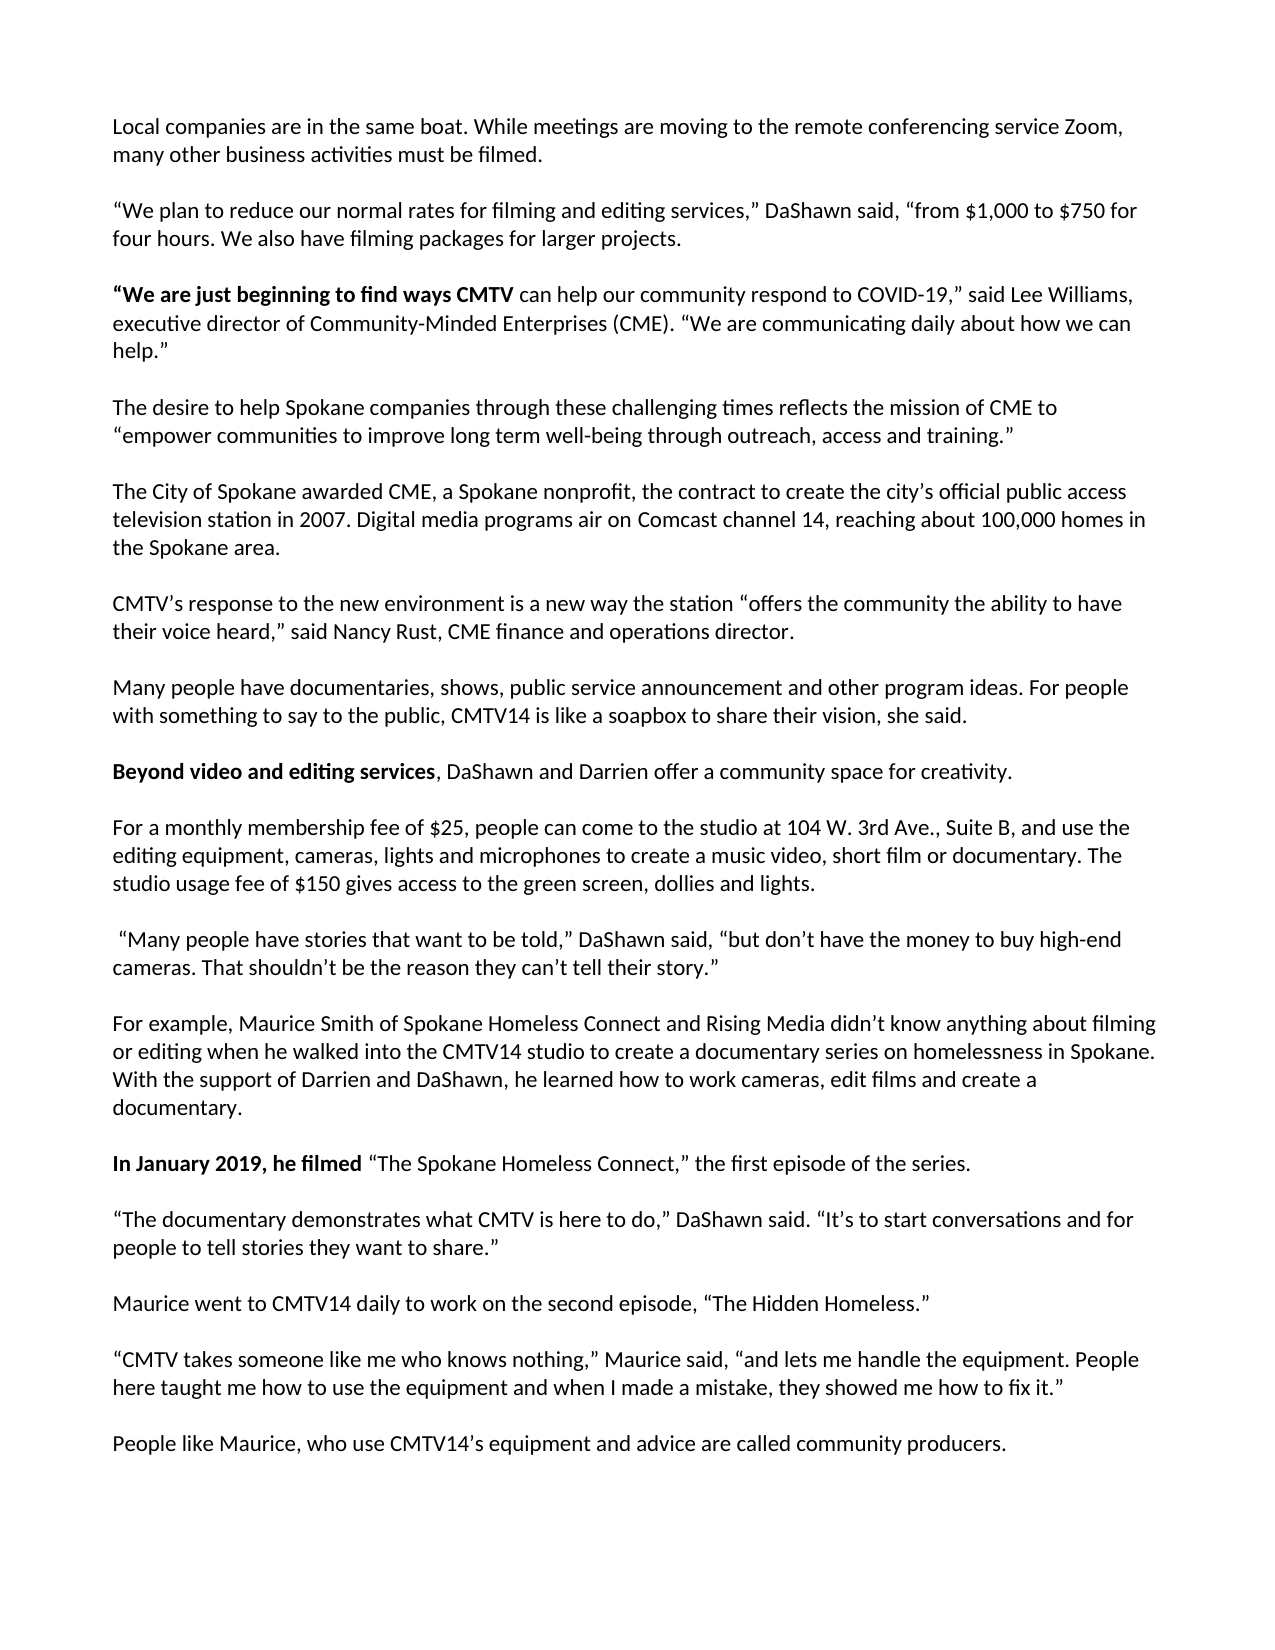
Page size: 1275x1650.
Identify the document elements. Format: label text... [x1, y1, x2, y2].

text Many people have documentaries, shows, public service announcement and other program ideas. For people with something to say to the public, CMTV14 is like a soapbox to share their vision, she said. [112, 673, 1162, 729]
text Maurice went to CMTV14 daily to work on the second episode, “The Hidden Homeless.” [112, 1289, 1162, 1317]
text “Many people have stories that want to be told,” DaShawn said, “but don’t have the money to buy high-end cameras. That shouldn’t be the reason they can’t tell their story.” [112, 925, 1162, 981]
text “We plan to reduce our normal rates for filming and editing services,” DaShawn said, “from $1,000 to $750 for four hours. We also have filming packages for larger projects. [112, 197, 1162, 253]
text For example, Maurice Smith of Spokane Homeless Connect and Rising Media didn’t know anything about filming or editing when he walked into the CMTV14 studio to create a documentary series on homelessness in Spokane. With the support of Darrien and DaShawn, he learned how to work cameras, edit films and create a documentary. [112, 1009, 1162, 1121]
text CMTV’s response to the new environment is a new way the station “offers the community the ability to have their voice heard,” said Nancy Rust, CME finance and operations director. [112, 589, 1162, 645]
text “The documentary demonstrates what CMTV is here to do,” DaShawn said. “It’s to start conversations and for people to tell stories they want to share.” [112, 1205, 1162, 1261]
text People like Maurice, who use CMTV14’s equipment and advice are called community producers. [112, 1429, 1162, 1457]
text The desire to help Spokane companies through these challenging times reflects the mission of CME to “empower communities to improve long term well-being through outreach, access and training.” [112, 393, 1162, 449]
text The City of Spokane awarded CME, a Spokane nonprofit, the contract to create the city’s official public access television station in 2007. Digital media programs air on Comcast channel 14, reaching about 100,000 homes in the Spokane area. [112, 477, 1162, 561]
text “We are just beginning to find ways CMTV can help our community respond to COVID-19,” said Lee Williams, executive director of Community-Minded Enterprises (CME). “We are communicating daily about how we can help.” [112, 281, 1162, 365]
text In January 2019, he filmed “The Spokane Homeless Connect,” the first episode of the series. [112, 1149, 1162, 1177]
text Beyond video and editing services, DaShawn and Darrien offer a community space for creativity. [112, 757, 1162, 785]
text Local companies are in the same boat. While meetings are moving to the remote conferencing service Zoom, many other business activities must be filmed. [112, 112, 1162, 168]
text For a monthly membership fee of $25, people can come to the studio at 104 W. 3rd Ave., Suite B, and use the editing equipment, cameras, lights and microphones to create a music video, short film or documentary. The studio usage fee of $150 gives access to the green screen, dollies and lights. [112, 813, 1162, 897]
text “CMTV takes someone like me who knows nothing,” Maurice said, “and lets me handle the equipment. People here taught me how to use the equipment and when I made a mistake, they showed me how to fix it.” [112, 1345, 1162, 1401]
